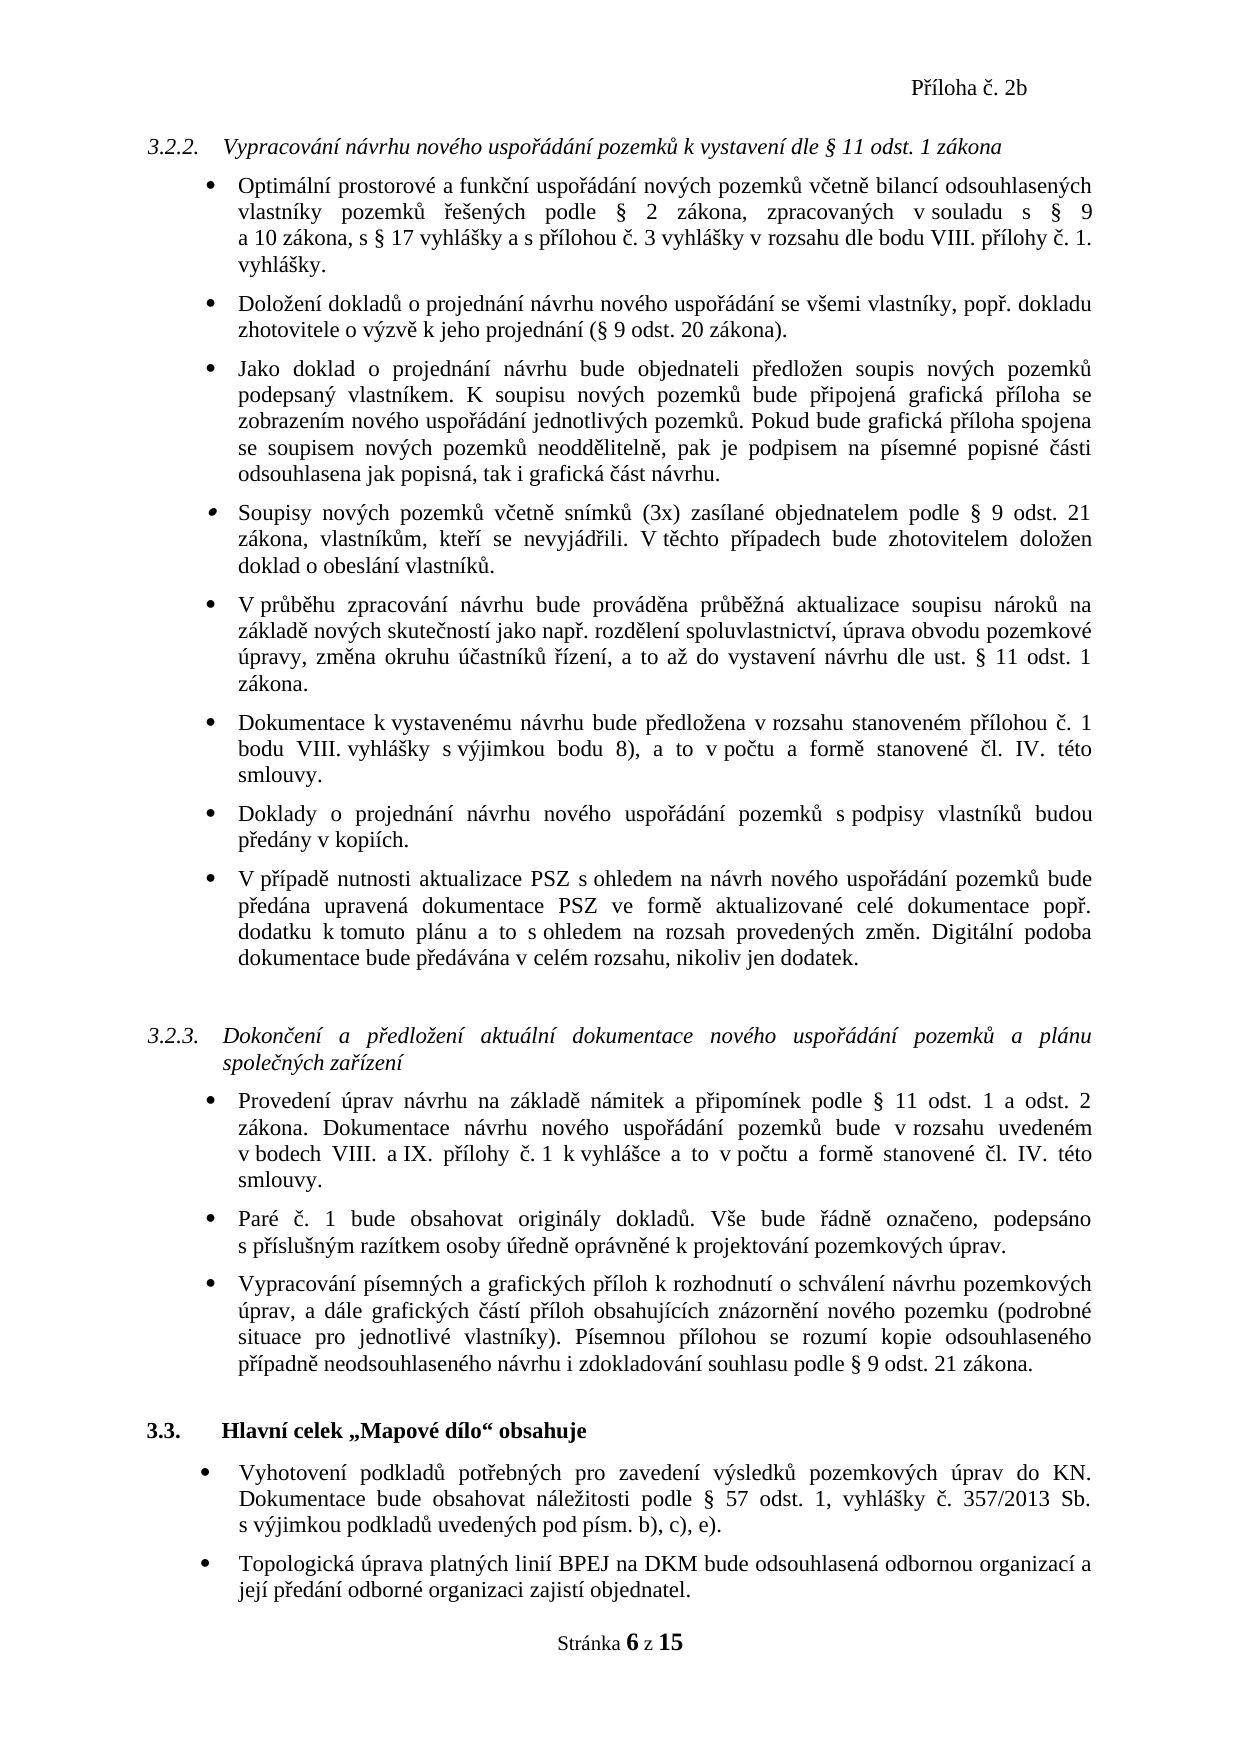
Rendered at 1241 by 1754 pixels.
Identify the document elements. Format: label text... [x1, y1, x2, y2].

list Vypracování písemných a grafických příloh k rozhodnutí o schválení návrhu pozemkových úprav, a dále grafických částí příloh obsahujících znázornění nového pozemku (podrobné situace pro jednotlivé vlastníky). Písemnou přílohou se rozumí kopie odsouhlaseného případně neodsouhlaseného návrhu i zdokladování souhlasu podle § 9 odst. 21 zákona. [207, 1271, 1093, 1376]
list Dokumentace k vystavenému návrhu bude předložena v rozsahu stanoveném přílohou č. 1 bodu VIII. vyhlášky s výjimkou bodu 8), a to v počtu a formě stanovené čl. IV. této smlouvy. [207, 709, 1093, 788]
list Jako doklad o projednání návrhu bude objednateli předložen soupis nových pozemků podepsaný vlastníkem. K soupisu nových pozemků bude připojená grafická příloha se zobrazením nového uspořádání jednotlivých pozemků. Pokud bude grafická příloha spojena se soupisem nových pozemků neoddělitelně, pak je podpisem na písemné popisné části odsouhlasena jak popisná, tak i grafická část návrhu. [207, 355, 1093, 487]
list Topologická úprava platných linií BPEJ na DKM bude odsouhlasená odbornou organizací a její předání odborné organizaci zajistí objednatel. [201, 1550, 1093, 1603]
list Soupisy nových pozemků včetně snímků (3x) zasílané objednatelem podle § 9 odst. 21 zákona, vlastníkům, kteří se nevyjádřili. V těchto případech bude zhotovitelem doložen doklad o obeslání vlastníků. [207, 499, 1093, 578]
list Optimální prostorové a funkční uspořádání nových pozemků včetně bilancí odsouhlasených vlastníky pozemků řešených podle § 2 zákona, zpracovaných v souladu s § 9 a 10 zákona, s § 17 vyhlášky a s přílohou č. 3 vyhlášky v rozsahu dle bodu VIII. přílohy č. 1. vyhlášky. [207, 172, 1093, 277]
list Provedení úprav návrhu na základě námitek a připomínek podle § 11 odst. 1 a odst. 2 zákona. Dokumentace návrhu nového uspořádání pozemků bude v rozsahu uvedeném v bodech VIII. a IX. přílohy č. 1 k vyhlášce a to v počtu a formě stanovené čl. IV. této smlouvy. [207, 1087, 1093, 1193]
list V případě nutnosti aktualizace PSZ s ohledem na návrh nového uspořádání pozemků bude předána upravená dokumentace PSZ ve formě aktualizované celé dokumentace popř. dodatku k tomuto plánu a to s ohledem na rozsah provedených změn. Digitální podoba dokumentace bude předávána v celém rozsahu, nikoliv jen dodatek. [207, 865, 1093, 971]
list Vypracování návrhu nového uspořádání pozemků k vystavení dle § 11 odst. 1 zákona [148, 133, 1093, 159]
list Vyhotovení podkladů potřebných pro zavedení výsledků pozemkových úprav do KN. Dokumentace bude obsahovat náležitosti podle § 57 odst. 1, vyhlášky č. 357/2013 Sb. s výjimkou podkladů uvedených pod písm. b), c), e). [201, 1459, 1093, 1538]
list Paré č. 1 bude obsahovat originály dokladů. Vše bude řádně označeno, podepsáno s příslušným razítkem osoby úředně oprávněné k projektování pozemkových úprav. [207, 1205, 1093, 1258]
list Doklady o projednání návrhu nového uspořádání pozemků s podpisy vlastníků budou předány v kopiích. [207, 800, 1093, 853]
list Dokončení a předložení aktuální dokumentace nového uspořádání pozemků a plánu společných zařízení [148, 1022, 1093, 1075]
text 3.3. Hlavní celek „Mapové dílo“ obsahuje [146, 1417, 1093, 1444]
list Doložení dokladů o projednání návrhu nového uspořádání se všemi vlastníky, popř. dokladu zhotovitele o výzvě k jeho projednání (§ 9 odst. 20 zákona). [207, 290, 1093, 342]
list V průběhu zpracování návrhu bude prováděna průběžná aktualizace soupisu nároků na základě nových skutečností jako např. rozdělení spoluvlastnictví, úprava obvodu pozemkové úpravy, změna okruhu účastníků řízení, a to až do vystavení návrhu dle ust. § 11 odst. 1 zákona. [207, 591, 1093, 696]
